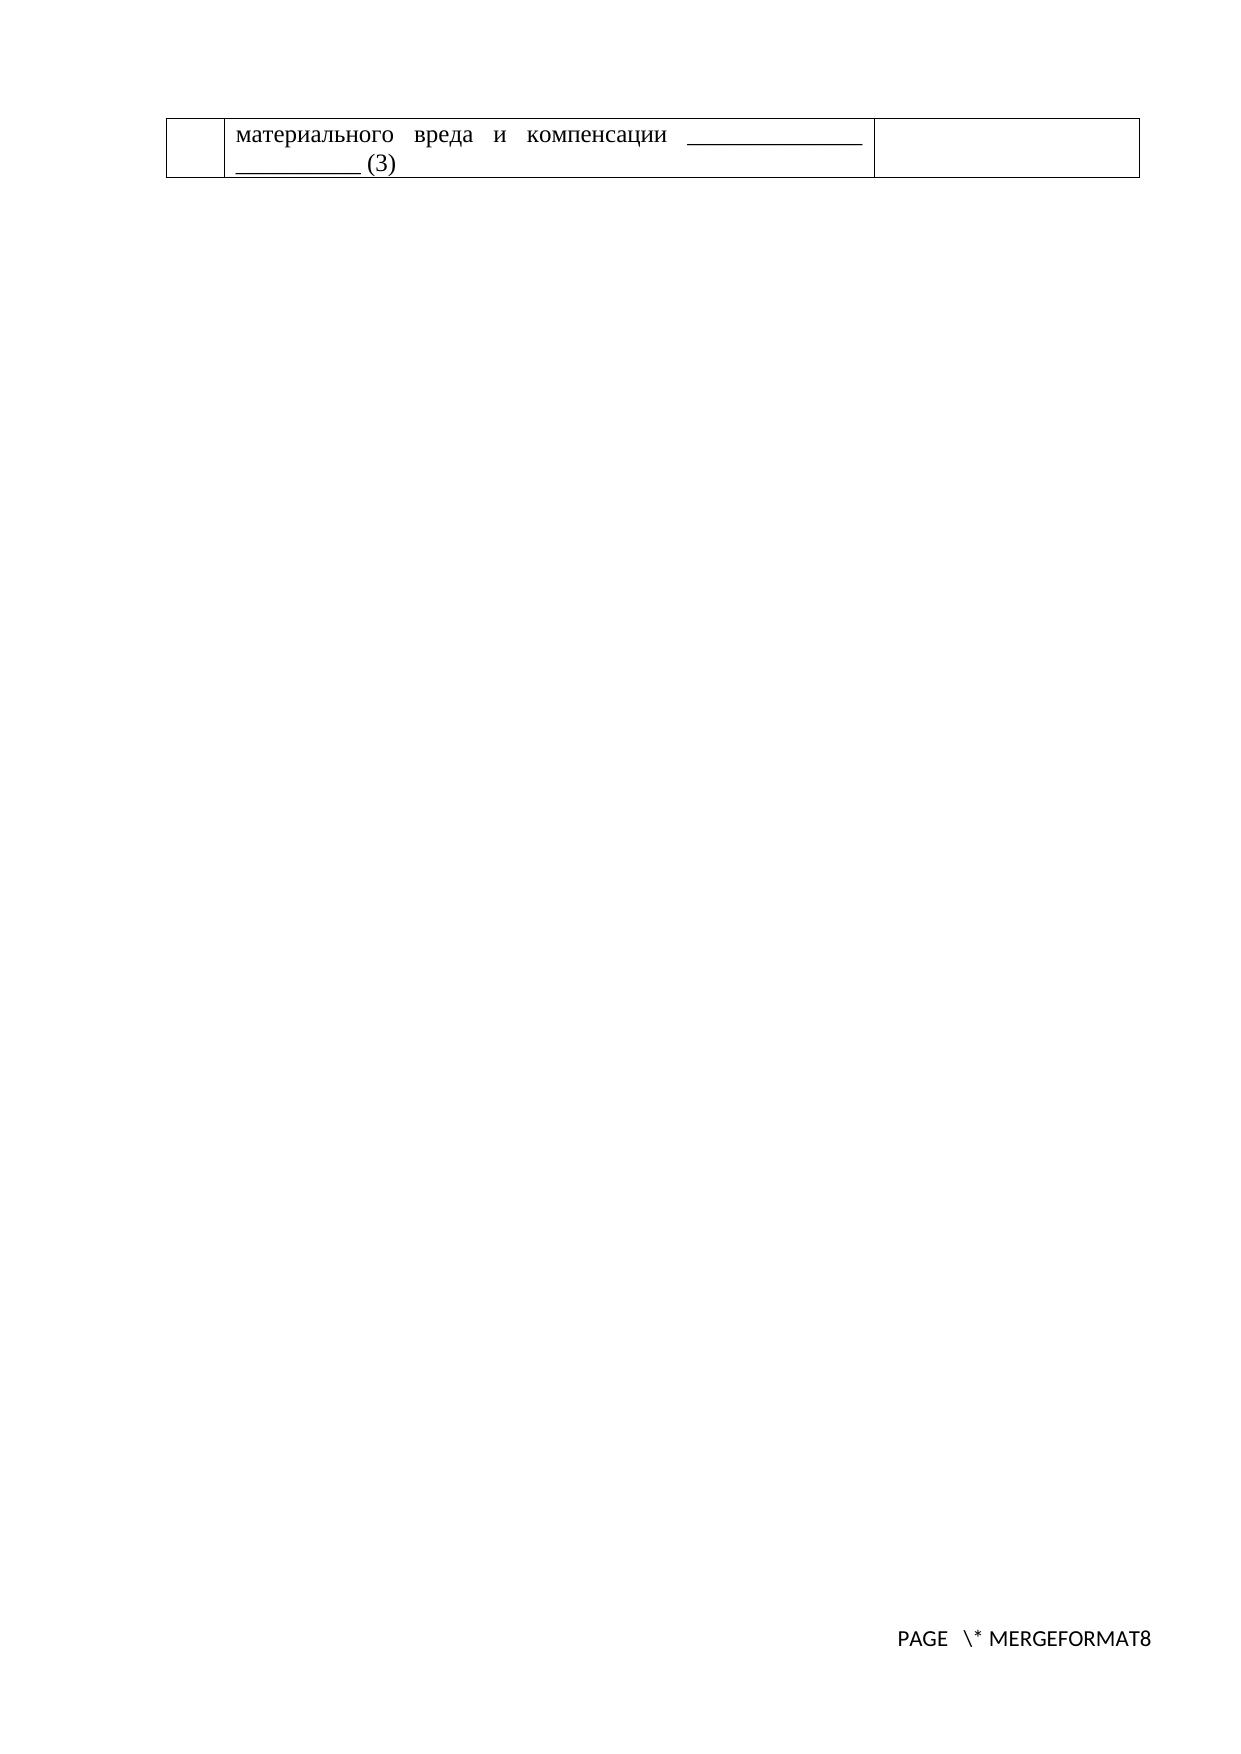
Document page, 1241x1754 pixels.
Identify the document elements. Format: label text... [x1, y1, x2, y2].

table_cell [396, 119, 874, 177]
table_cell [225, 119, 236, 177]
table_cell 1 [167, 119, 224, 177]
table_cell [875, 119, 1139, 177]
